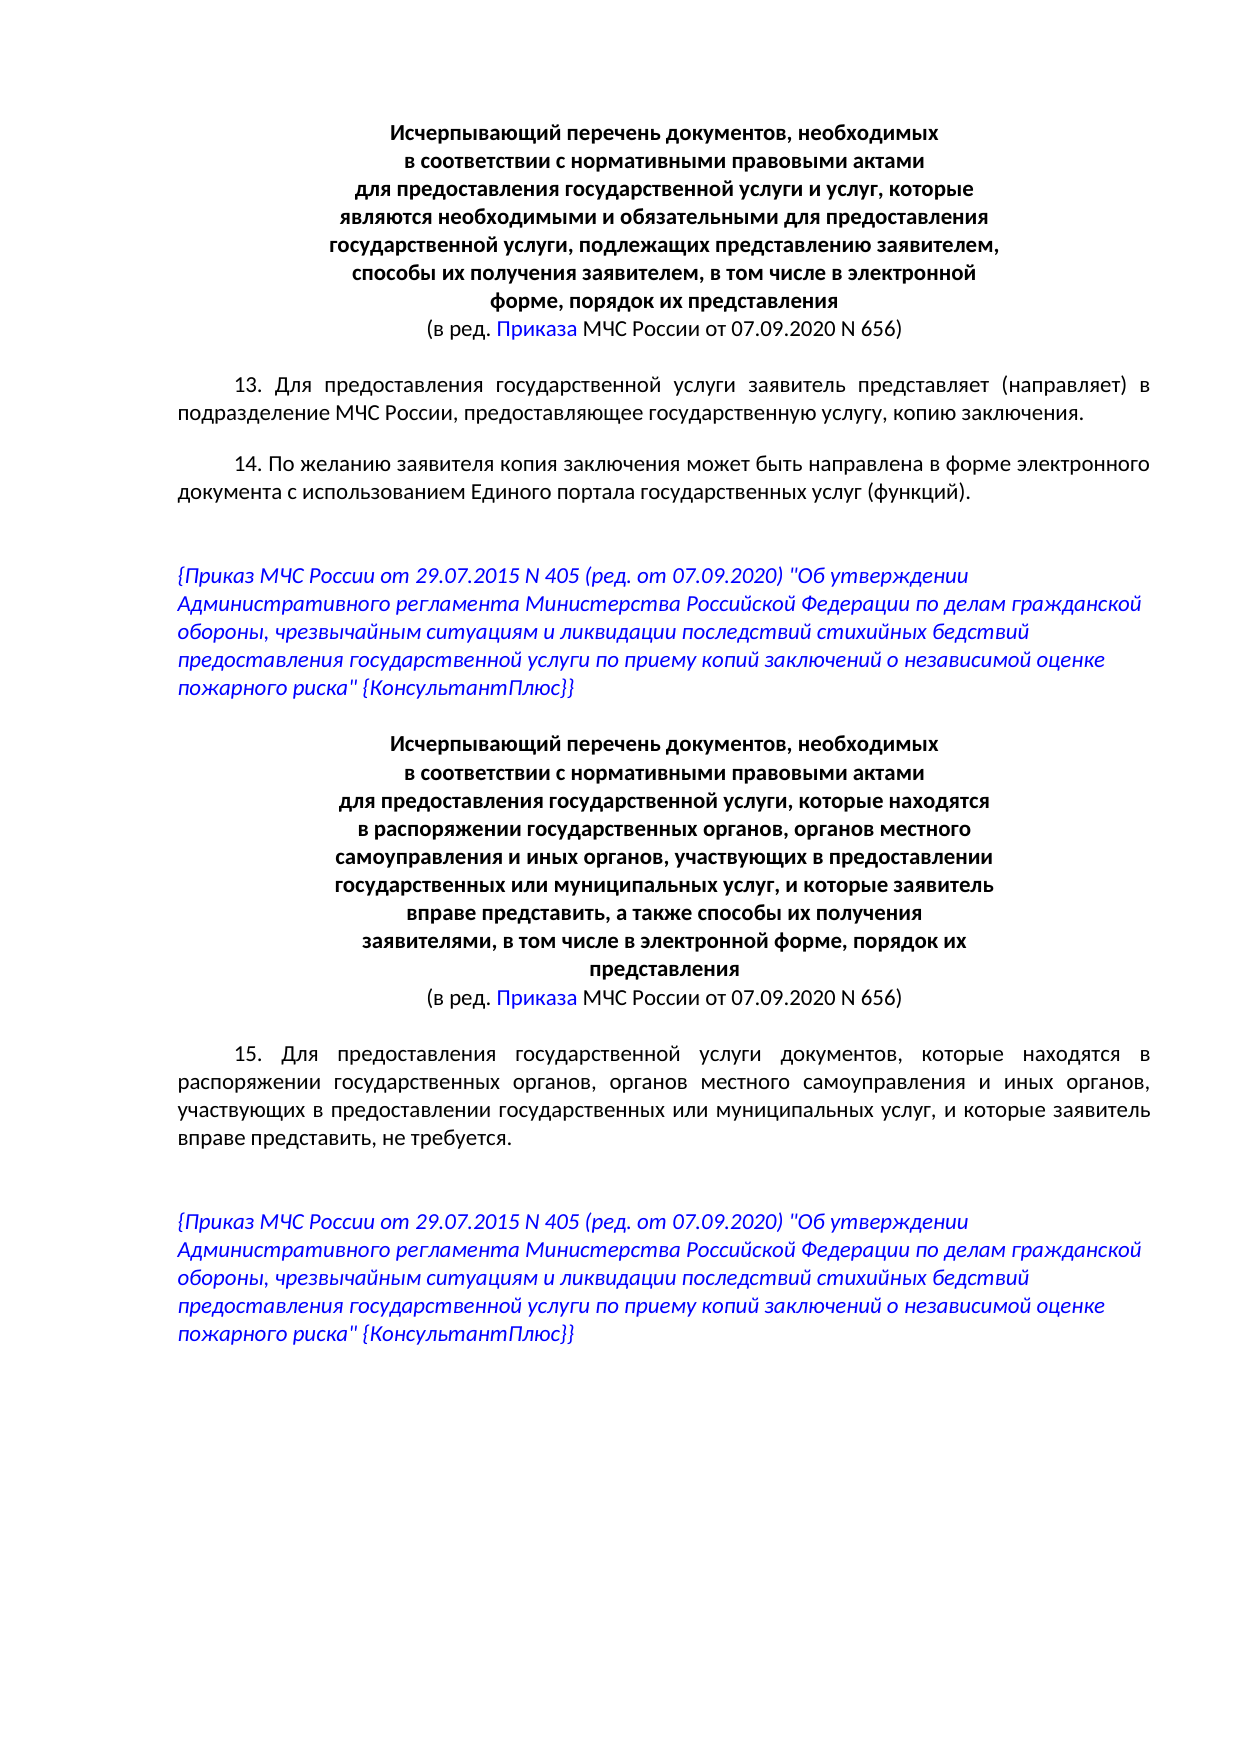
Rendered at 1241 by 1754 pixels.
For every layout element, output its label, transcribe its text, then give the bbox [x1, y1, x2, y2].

title способы их получения заявителем, в том числе в электронной [177, 258, 1152, 286]
text представления [177, 954, 1152, 982]
text 15. Для предоставления государственной услуги документов, которые находятся в распоряжении государственных органов, органов местного самоуправления и иных органов, участвующих в предоставлении государственных или муниципальных услуг, и которые заявитель вправе представить, не требуется. [177, 1039, 1152, 1151]
text {Приказ МЧС России от 29.07.2015 N 405 (ред. от 07.09.2020) "Об утверждении Административного регламента Министерства Российской Федерации по делам гражданской обороны, чрезвычайным ситуациям и ликвидации последствий стихийных бедствий предоставления государственной услуги по приему копий заключений о независимой оценке пожарного риска" {КонсультантПлюс}} [177, 533, 1152, 729]
text в соответствии с нормативными правовыми актами [177, 758, 1152, 786]
title Исчерпывающий перечень документов, необходимых [177, 118, 1152, 146]
text государственных или муниципальных услуг, и которые заявитель [177, 870, 1152, 898]
text (в ред. Приказа МЧС России от 07.09.2020 N 656) [177, 314, 1152, 342]
text 14. По желанию заявителя копия заключения может быть направлена в форме электронного документа с использованием Единого портала государственных услуг (функций). [177, 449, 1152, 505]
title форме, порядок их представления [177, 286, 1152, 314]
text самоуправления и иных органов, участвующих в предоставлении [177, 842, 1152, 870]
text (в ред. Приказа МЧС России от 07.09.2020 N 656) [177, 983, 1152, 1011]
text заявителями, в том числе в электронной форме, порядок их [177, 926, 1152, 954]
title для предоставления государственной услуги и услуг, которые [177, 174, 1152, 202]
text вправе представить, а также способы их получения [177, 898, 1152, 926]
text в распоряжении государственных органов, органов местного [177, 814, 1152, 842]
title в соответствии с нормативными правовыми актами [177, 146, 1152, 174]
text {Приказ МЧС России от 29.07.2015 N 405 (ред. от 07.09.2020) "Об утверждении Административного регламента Министерства Российской Федерации по делам гражданской обороны, чрезвычайным ситуациям и ликвидации последствий стихийных бедствий предоставления государственной услуги по приему копий заключений о независимой оценке пожарного риска" {КонсультантПлюс}} [177, 1179, 1152, 1375]
text 13. Для предоставления государственной услуги заявитель представляет (направляет) в подразделение МЧС России, предоставляющее государственную услугу, копию заключения. [177, 370, 1152, 426]
text для предоставления государственной услуги, которые находятся [177, 786, 1152, 814]
title государственной услуги, подлежащих представлению заявителем, [177, 230, 1152, 258]
text Исчерпывающий перечень документов, необходимых [177, 729, 1152, 757]
title являются необходимыми и обязательными для предоставления [177, 202, 1152, 230]
